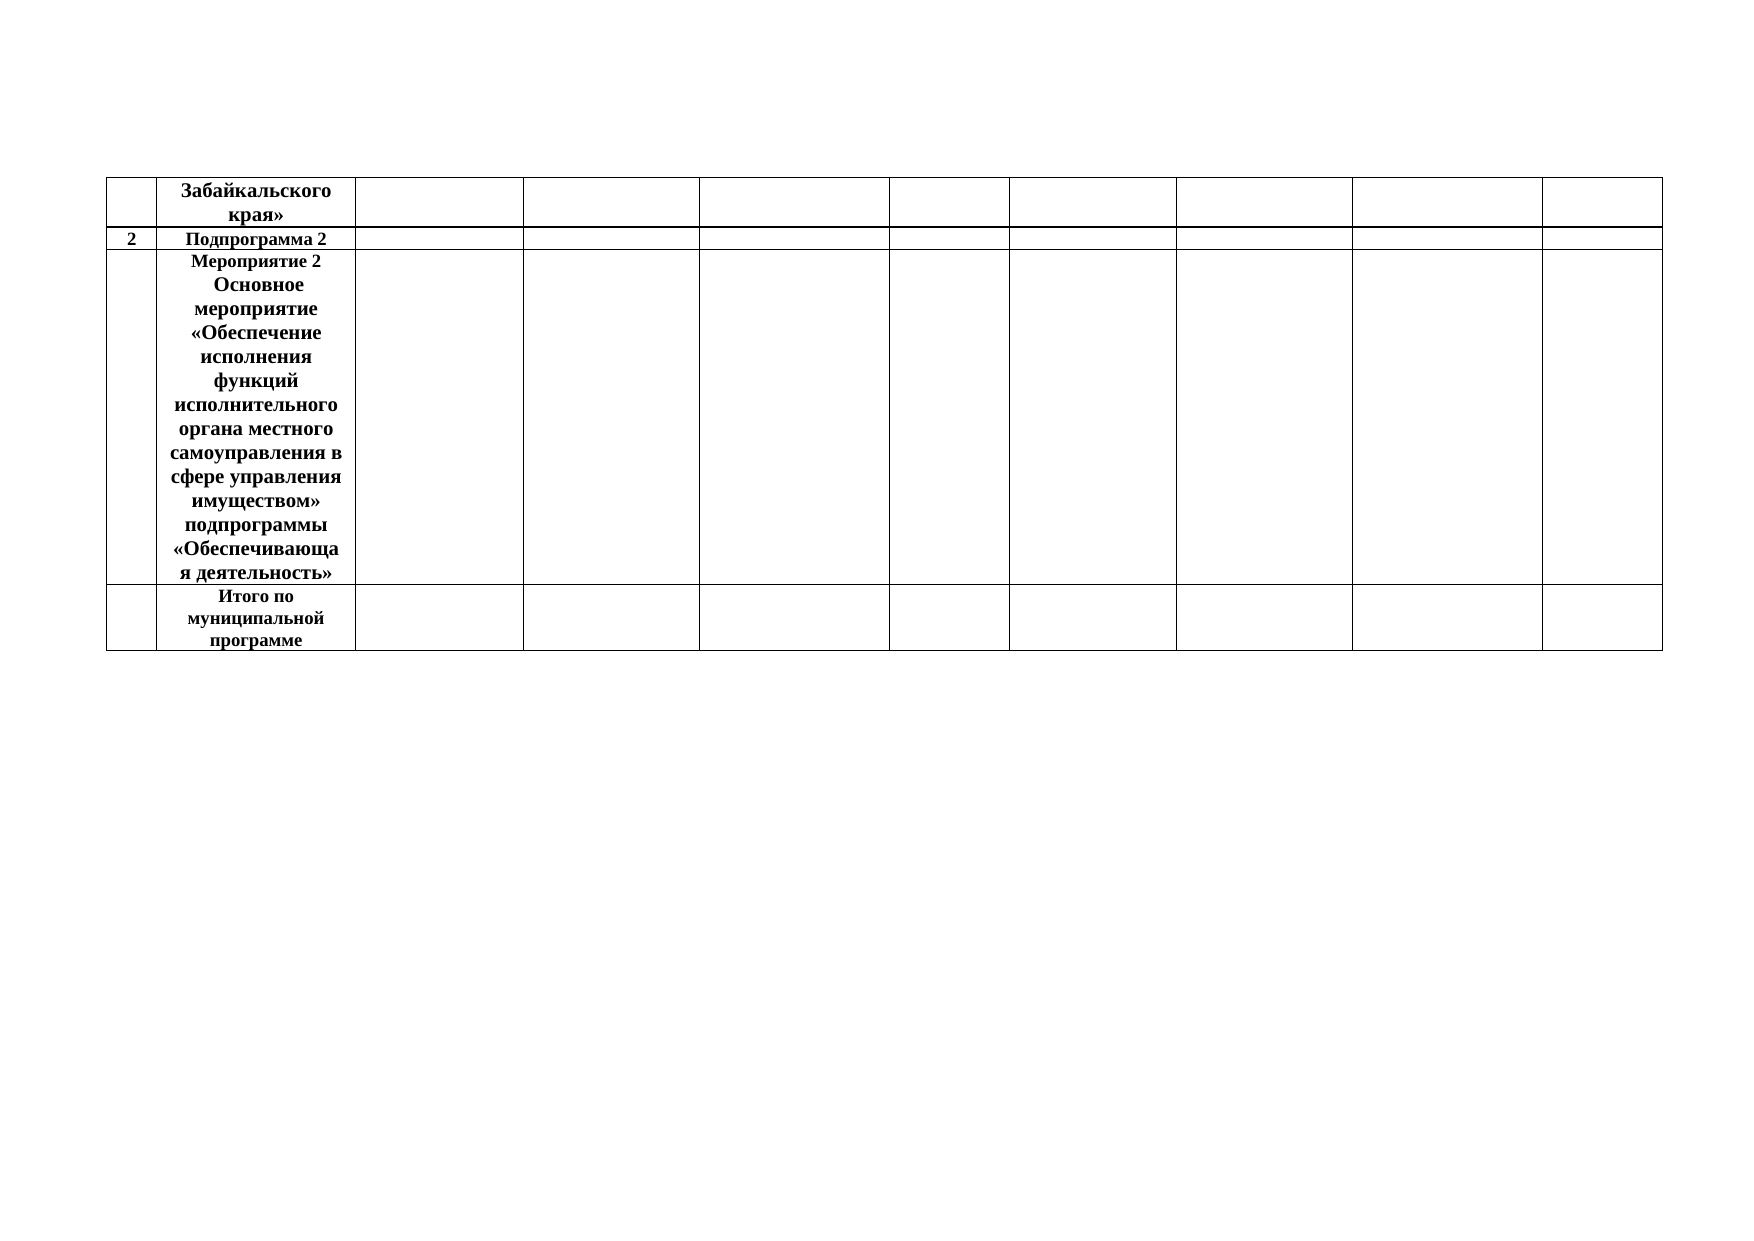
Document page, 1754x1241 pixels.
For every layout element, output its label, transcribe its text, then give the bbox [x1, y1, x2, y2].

table_cell [1177, 250, 1352, 584]
table_cell [1353, 585, 1542, 650]
table_cell [890, 228, 1009, 249]
table_cell Мероприятие 2 Основное мероприятие «Обеспечение исполнения функций исполнительного органа местного самоуправления в сфере управления имуществом» подпрограммы «Обеспечивающая деятельность» [157, 250, 355, 584]
table_cell [524, 250, 699, 584]
table_cell [524, 228, 699, 249]
table_cell [356, 250, 523, 584]
table_cell [356, 228, 523, 249]
table_cell [107, 178, 156, 226]
table_cell [1543, 178, 1662, 226]
table_cell [1177, 228, 1352, 249]
table_cell [1353, 228, 1542, 249]
table_cell [1543, 228, 1662, 249]
table_cell [356, 585, 523, 650]
table_cell Итого по муниципальной программе [157, 585, 355, 650]
table_cell [356, 178, 523, 226]
table_cell [700, 228, 889, 249]
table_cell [157, 178, 355, 226]
table_cell [1353, 178, 1542, 226]
table_cell [1177, 585, 1352, 650]
table_cell [890, 585, 1009, 650]
table_cell [1010, 250, 1176, 584]
table_cell [890, 178, 1009, 226]
table_cell [1543, 585, 1662, 650]
table_cell [1177, 178, 1352, 226]
table_cell 2 [107, 228, 156, 249]
table_cell [524, 178, 699, 226]
table_cell Подпрограмма 2 [157, 228, 355, 249]
table_cell [700, 585, 889, 650]
table_cell [1010, 228, 1176, 249]
table_cell [890, 250, 1009, 584]
table_cell [1353, 250, 1542, 584]
table_cell [1010, 178, 1176, 226]
table_cell [524, 585, 699, 650]
table_cell [700, 178, 889, 226]
table_cell [107, 250, 156, 584]
table_cell [1543, 250, 1662, 584]
table_cell [107, 585, 156, 650]
table_cell [1010, 585, 1176, 650]
table_cell [700, 250, 889, 584]
